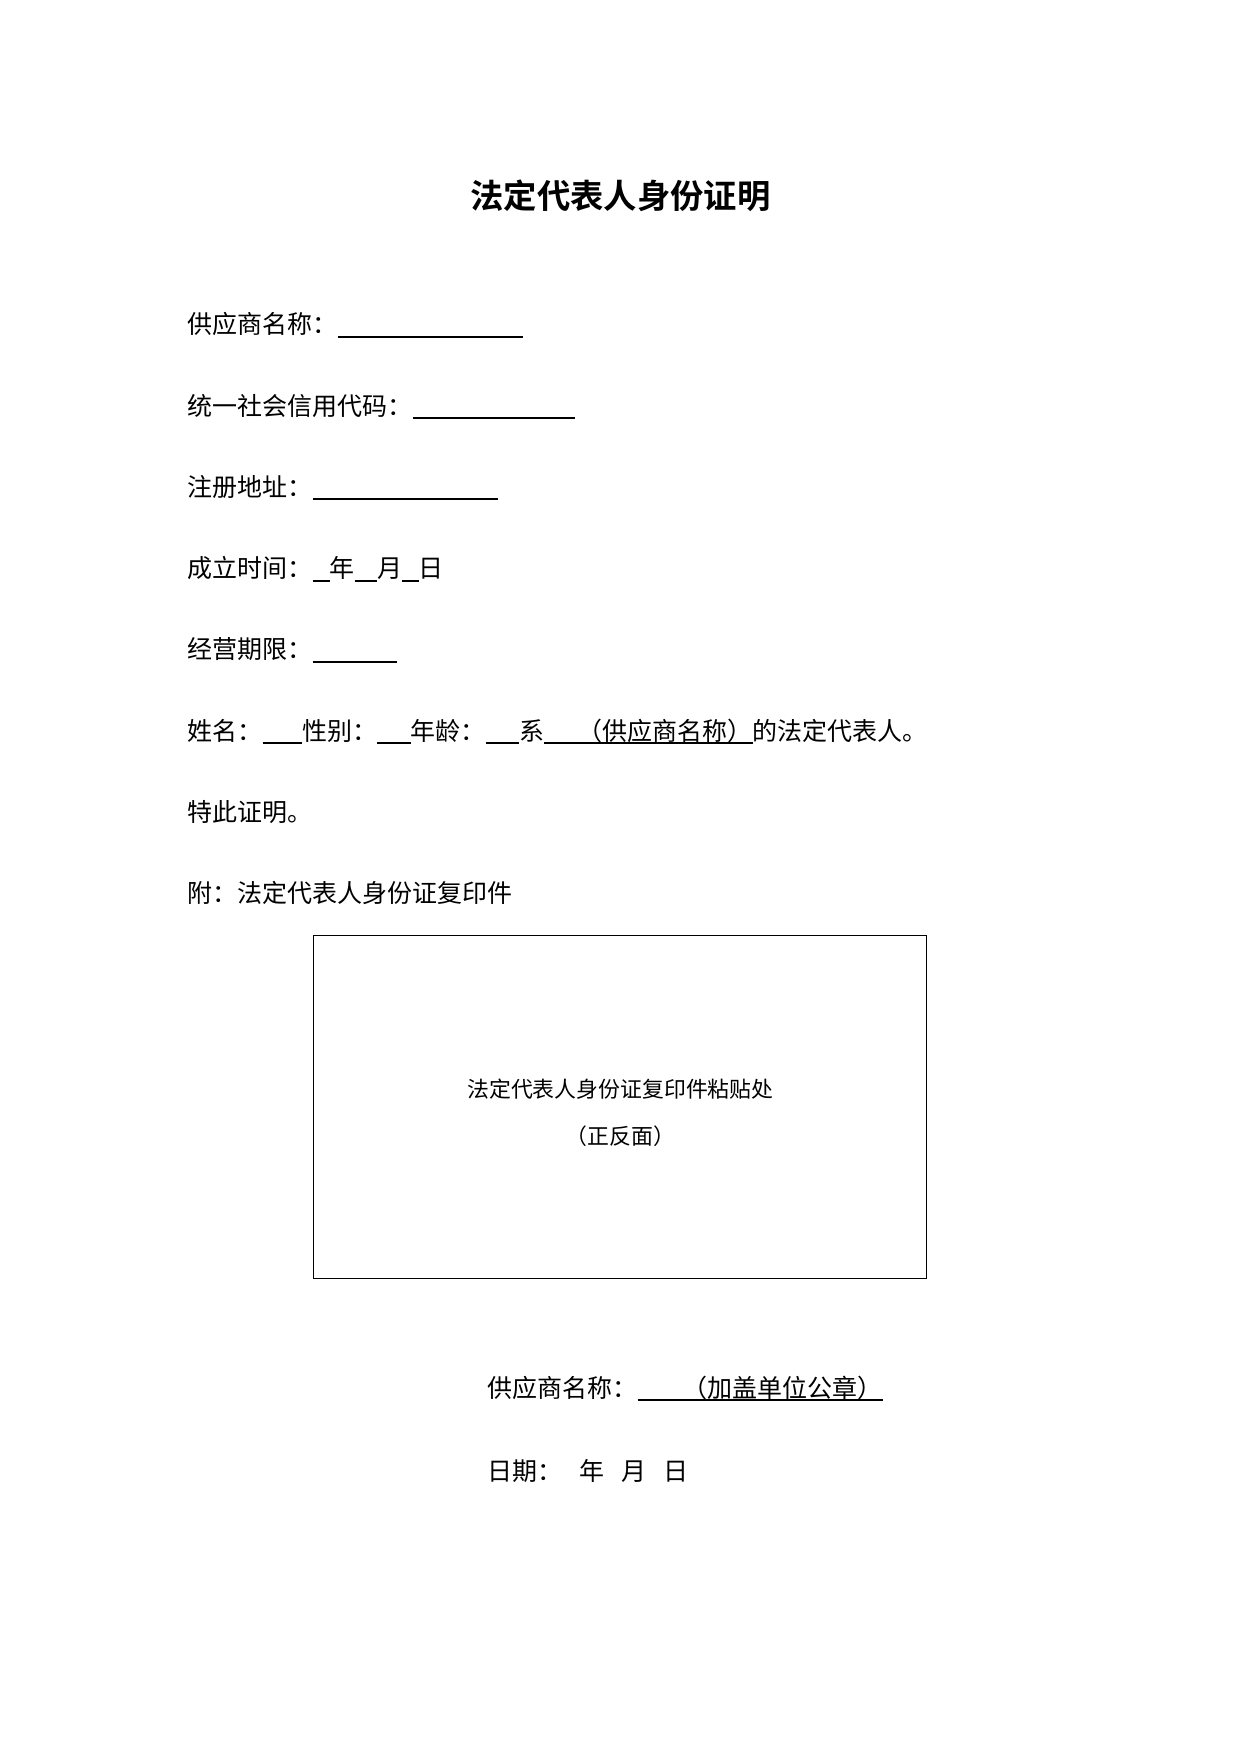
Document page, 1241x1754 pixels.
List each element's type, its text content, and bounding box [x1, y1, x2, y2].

text 供应商名称： （加盖单位公章） [187, 1354, 996, 1419]
text 特此证明。 [187, 778, 1053, 843]
text 供应商名称： [187, 291, 1053, 356]
text 注册地址： [187, 453, 1053, 518]
text 统一社会信用代码： [187, 372, 1053, 437]
text 附：法定代表人身份证复印件 [187, 859, 1053, 924]
text 成立时间： 年 月 日 [187, 534, 1053, 599]
text 经营期限： [187, 616, 1053, 681]
text 法定代表人身份证明 [187, 162, 1053, 227]
text 日期： 年 月 日 [187, 1437, 996, 1502]
table_header 法定代表人身份证复印件粘贴处 （正反面） [314, 936, 926, 1278]
text 姓名： 性别： 年龄： 系 （供应商名称）的法定代表人。 [187, 697, 1053, 762]
